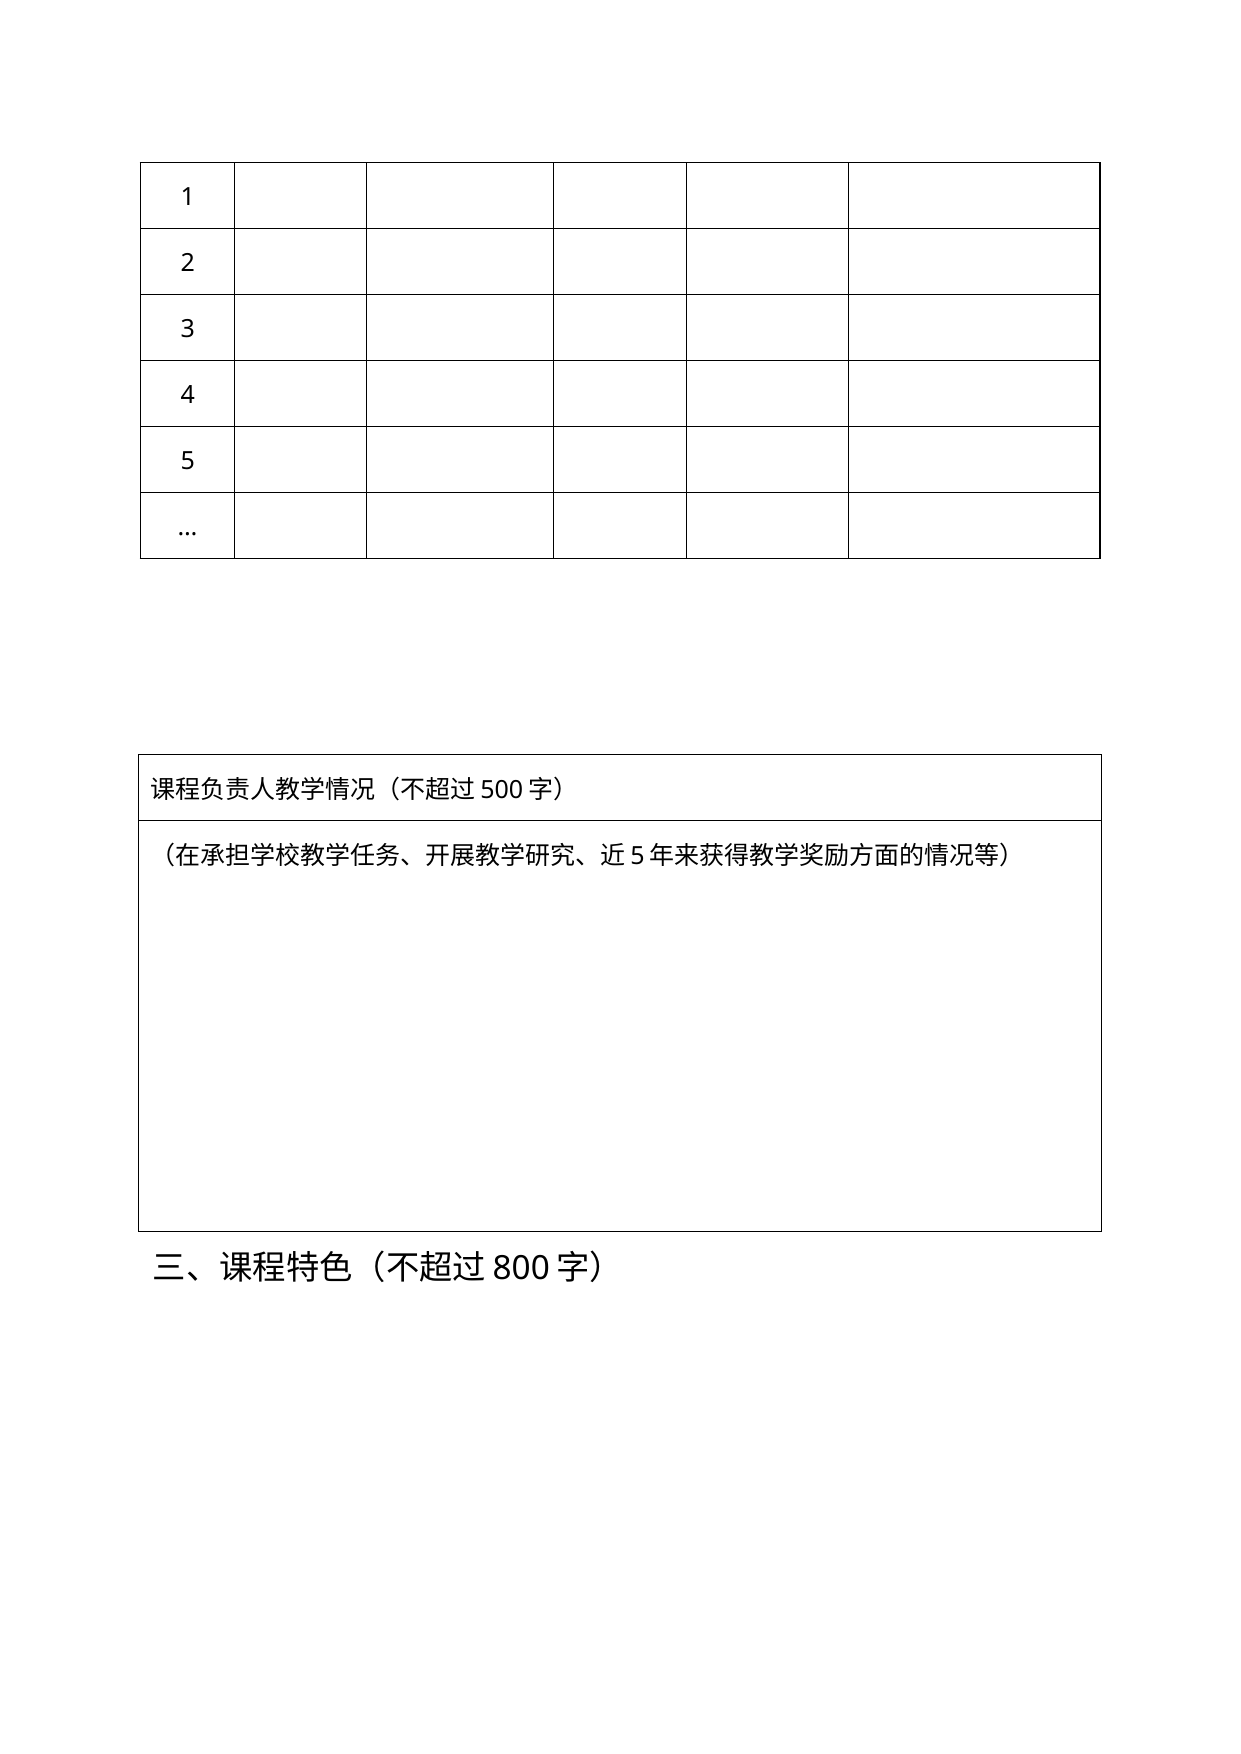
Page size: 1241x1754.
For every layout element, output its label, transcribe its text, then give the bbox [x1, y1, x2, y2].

table_cell [849, 361, 1099, 426]
table_cell [849, 427, 1099, 492]
table_cell 1 [141, 163, 234, 228]
table_cell [687, 427, 848, 492]
table_cell [367, 493, 553, 558]
table_header 课程负责人教学情况（不超过500字） [139, 755, 1101, 820]
table_cell [554, 493, 686, 558]
table_cell [367, 427, 553, 492]
table_cell [554, 361, 686, 426]
table_cell [367, 361, 553, 426]
table_cell [235, 295, 366, 360]
table_cell [554, 295, 686, 360]
table_cell [849, 295, 1099, 360]
table_cell [235, 427, 366, 492]
table_cell [849, 493, 1099, 558]
table_cell [687, 163, 848, 228]
table_cell [687, 295, 848, 360]
table_cell 4 [141, 361, 234, 426]
table_cell [554, 163, 686, 228]
table_cell [235, 361, 366, 426]
table_cell [687, 493, 848, 558]
text 三、课程特色（不超过800字） [152, 1232, 1088, 1297]
table_cell [849, 229, 1099, 294]
table_cell [367, 295, 553, 360]
table_cell [849, 163, 1099, 228]
table_cell [235, 493, 366, 558]
table_cell [687, 361, 848, 426]
table_cell [235, 229, 366, 294]
table_cell [687, 229, 848, 294]
table_cell [554, 229, 686, 294]
table_cell … [141, 493, 234, 558]
table_cell [367, 229, 553, 294]
table_cell 5 [141, 427, 234, 492]
table_cell [554, 427, 686, 492]
table_cell [367, 163, 553, 228]
table_cell 2 [141, 229, 234, 294]
table_cell 3 [141, 295, 234, 360]
table_cell （在承担学校教学任务、开展教学研究、近5年来获得教学奖励方面的情况等） [139, 821, 1101, 1231]
table_cell [235, 163, 366, 228]
